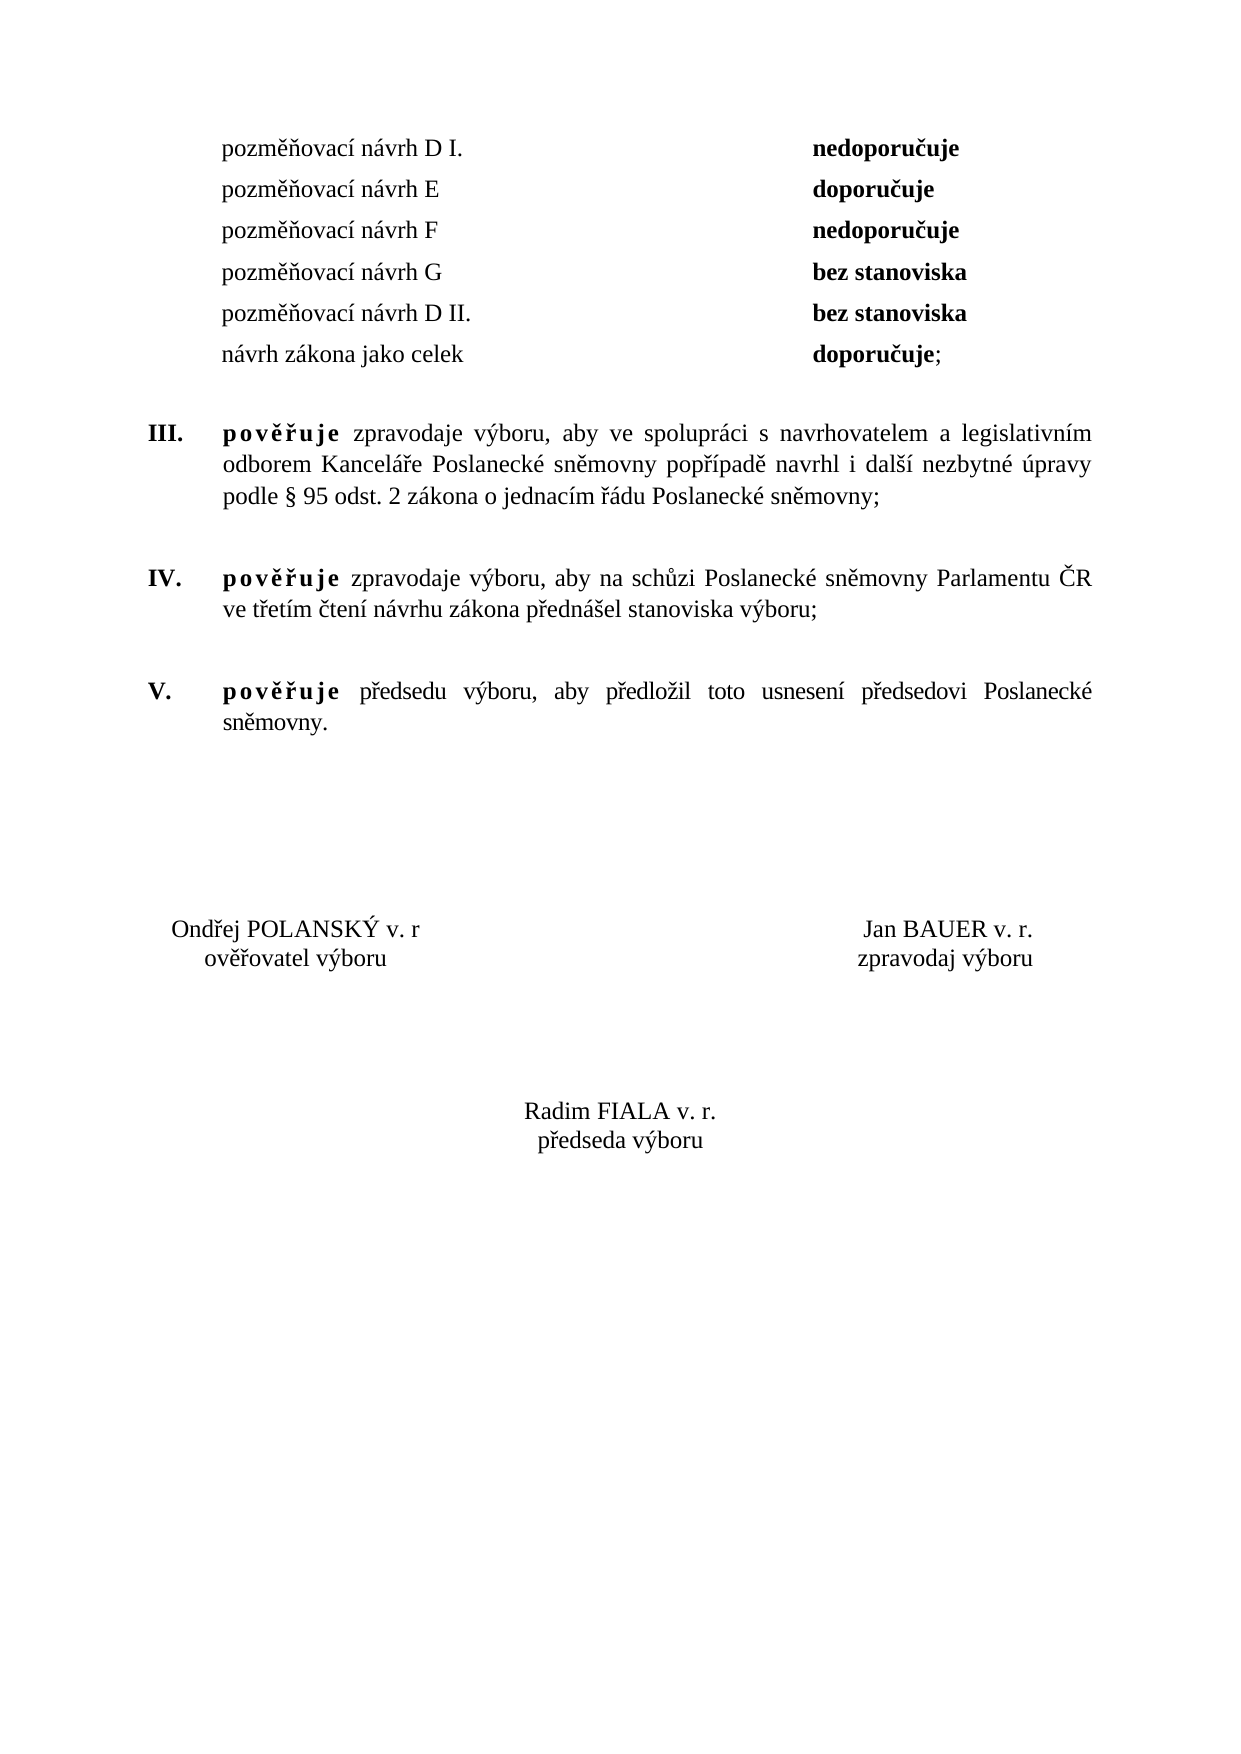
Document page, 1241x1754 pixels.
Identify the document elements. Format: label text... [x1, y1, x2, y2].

text pozměňovací návrh D I. nedoporučuje [185, 133, 1093, 162]
list pověřuje zpravodaje výboru, aby ve spolupráci s navrhovatelem a legislativním odborem Kanceláře Poslanecké sněmovny popřípadě navrhl i další nezbytné úpravy podle § 95 odst. 2 zákona o jednacím řádu Poslanecké sněmovny; [148, 418, 1093, 510]
text pozměňovací návrh G bez stanoviska [185, 257, 1093, 285]
text pozměňovací návrh E doporučuje [185, 174, 1093, 203]
text pozměňovací návrh D II. bez stanoviska [185, 298, 1093, 327]
text Ondřej POLANSKÝ v. r Jan BAUER v. r. [148, 914, 1093, 943]
text návrh zákona jako celek doporučuje; [148, 339, 1093, 368]
list pověřuje zpravodaje výboru, aby na schůzi Poslanecké sněmovny Parlamentu ČR ve třetím čtení návrhu zákona přednášel stanoviska výboru; [148, 563, 1093, 623]
text předseda výboru [148, 1125, 1093, 1154]
text Radim FIALA v. r. [148, 1096, 1093, 1125]
text pozměňovací návrh F nedoporučuje [185, 215, 1093, 244]
list pověřuje předsedu výboru, aby předložil toto usnesení předsedovi Poslanecké sněmovny. [148, 676, 1093, 736]
text ověřovatel výboru zpravodaj výboru [148, 943, 1093, 971]
